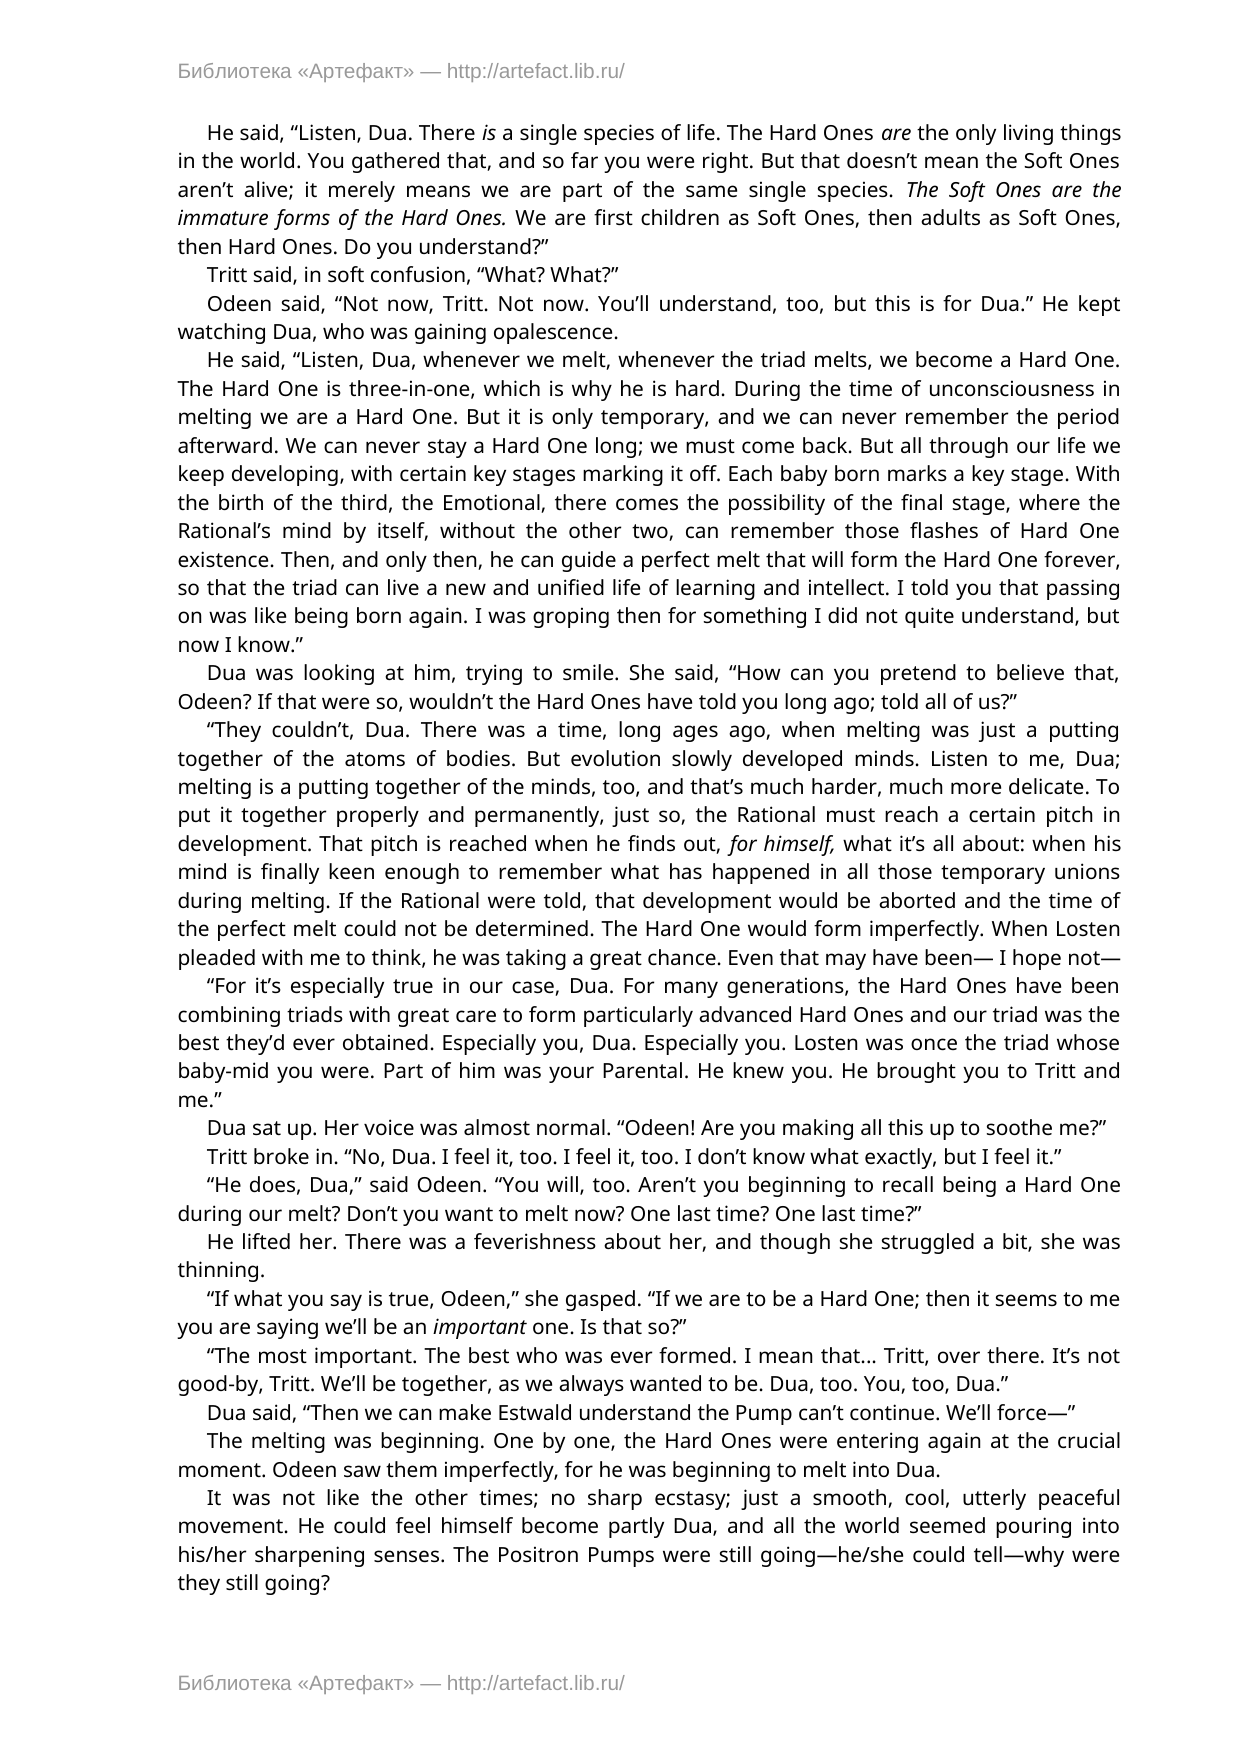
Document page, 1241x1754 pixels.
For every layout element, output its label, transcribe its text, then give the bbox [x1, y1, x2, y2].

text He lifted her. There was a feverishness about her, and though she struggled a bit, she was thinning. [177, 1227, 1122, 1284]
text Tritt said, in soft confusion, “What? What?” [177, 260, 1122, 289]
text He said, “Listen, Dua, whenever we melt, whenever the triad melts, we become a Hard One. The Hard One is three-in-one, which is why he is hard. During the time of unconsciousness in melting we are a Hard One. But it is only temporary, and we can never remember the period afterward. We can never stay a Hard One long; we must come back. But all through our life we keep developing, with certain key stages marking it off. Each baby born marks a key stage. With the birth of the third, the Emotional, there comes the possibility of the final stage, where the Rational’s mind by itself, without the other two, can remember those flashes of Hard One existence. Then, and only then, he can guide a perfect melt that will form the Hard One forever, so that the triad can live a new and unified life of learning and intellect. I told you that passing on was like being born again. I was groping then for something I did not quite understand, but now I know.” [177, 346, 1122, 658]
text “They couldn’t, Dua. There was a time, long ages ago, when melting was just a putting together of the atoms of bodies. But evolution slowly developed minds. Listen to me, Dua; melting is a putting together of the minds, too, and that’s much harder, much more delicate. To put it together properly and permanently, just so, the Rational must reach a certain pitch in development. That pitch is reached when he finds out, for himself, what it’s all about: when his mind is finally keen enough to remember what has happened in all those temporary unions during melting. If the Rational were told, that development would be aborted and the time of the perfect melt could not be determined. The Hard One would form imperfectly. When Losten pleaded with me to think, he was taking a great chance. Even that may have been— I hope not— [177, 715, 1122, 971]
text Dua was looking at him, trying to smile. She said, “How can you pretend to believe that, Odeen? If that were so, wouldn’t the Hard Ones have told you long ago; told all of us?” [177, 658, 1122, 715]
text “If what you say is true, Odeen,” she gasped. “If we are to be a Hard One; then it seems to me you are saying we’ll be an important one. Is that so?” [177, 1284, 1122, 1341]
text Dua sat up. Her voice was almost normal. “Odeen! Are you making all this up to soothe me?” [177, 1113, 1122, 1142]
text “He does, Dua,” said Odeen. “You will, too. Aren’t you beginning to recall being a Hard One during our melt? Don’t you want to melt now? One last time? One last time?” [177, 1170, 1122, 1227]
text “The most important. The best who was ever formed. I mean that... Tritt, over there. It’s not good-by, Tritt. We’ll be together, as we always wanted to be. Dua, too. You, too, Dua.” [177, 1341, 1122, 1398]
text The melting was beginning. One by one, the Hard Ones were entering again at the crucial moment. Odeen saw them imperfectly, for he was beginning to melt into Dua. [177, 1426, 1122, 1483]
text It was not like the other times; no sharp ecstasy; just a smooth, cool, utterly peaceful movement. He could feel himself become partly Dua, and all the world seemed pouring into his/her sharpening senses. The Positron Pumps were still going—he/she could tell—why were they still going? [177, 1483, 1122, 1597]
text Dua said, “Then we can make Estwald understand the Pump can’t continue. We’ll force—” [177, 1398, 1122, 1426]
text “For it’s especially true in our case, Dua. For many generations, the Hard Ones have been combining triads with great care to form particularly advanced Hard Ones and our triad was the best they’d ever obtained. Especially you, Dua. Especially you. Losten was once the triad whose baby-mid you were. Part of him was your Parental. He knew you. He brought you to Tritt and me.” [177, 971, 1122, 1113]
text Tritt broke in. “No, Dua. I feel it, too. I feel it, too. I don’t know what exactly, but I feel it.” [177, 1142, 1122, 1170]
text He said, “Listen, Dua. There is a single species of life. The Hard Ones are the only living things in the world. You gathered that, and so far you were right. But that doesn’t mean the Soft Ones aren’t alive; it merely means we are part of the same single species. The Soft Ones are the immature forms of the Hard Ones. We are first children as Soft Ones, then adults as Soft Ones, then Hard Ones. Do you understand?” [177, 118, 1122, 260]
text Odeen said, “Not now, Tritt. Not now. You’ll understand, too, but this is for Dua.” He kept watching Dua, who was gaining opalescence. [177, 289, 1122, 346]
